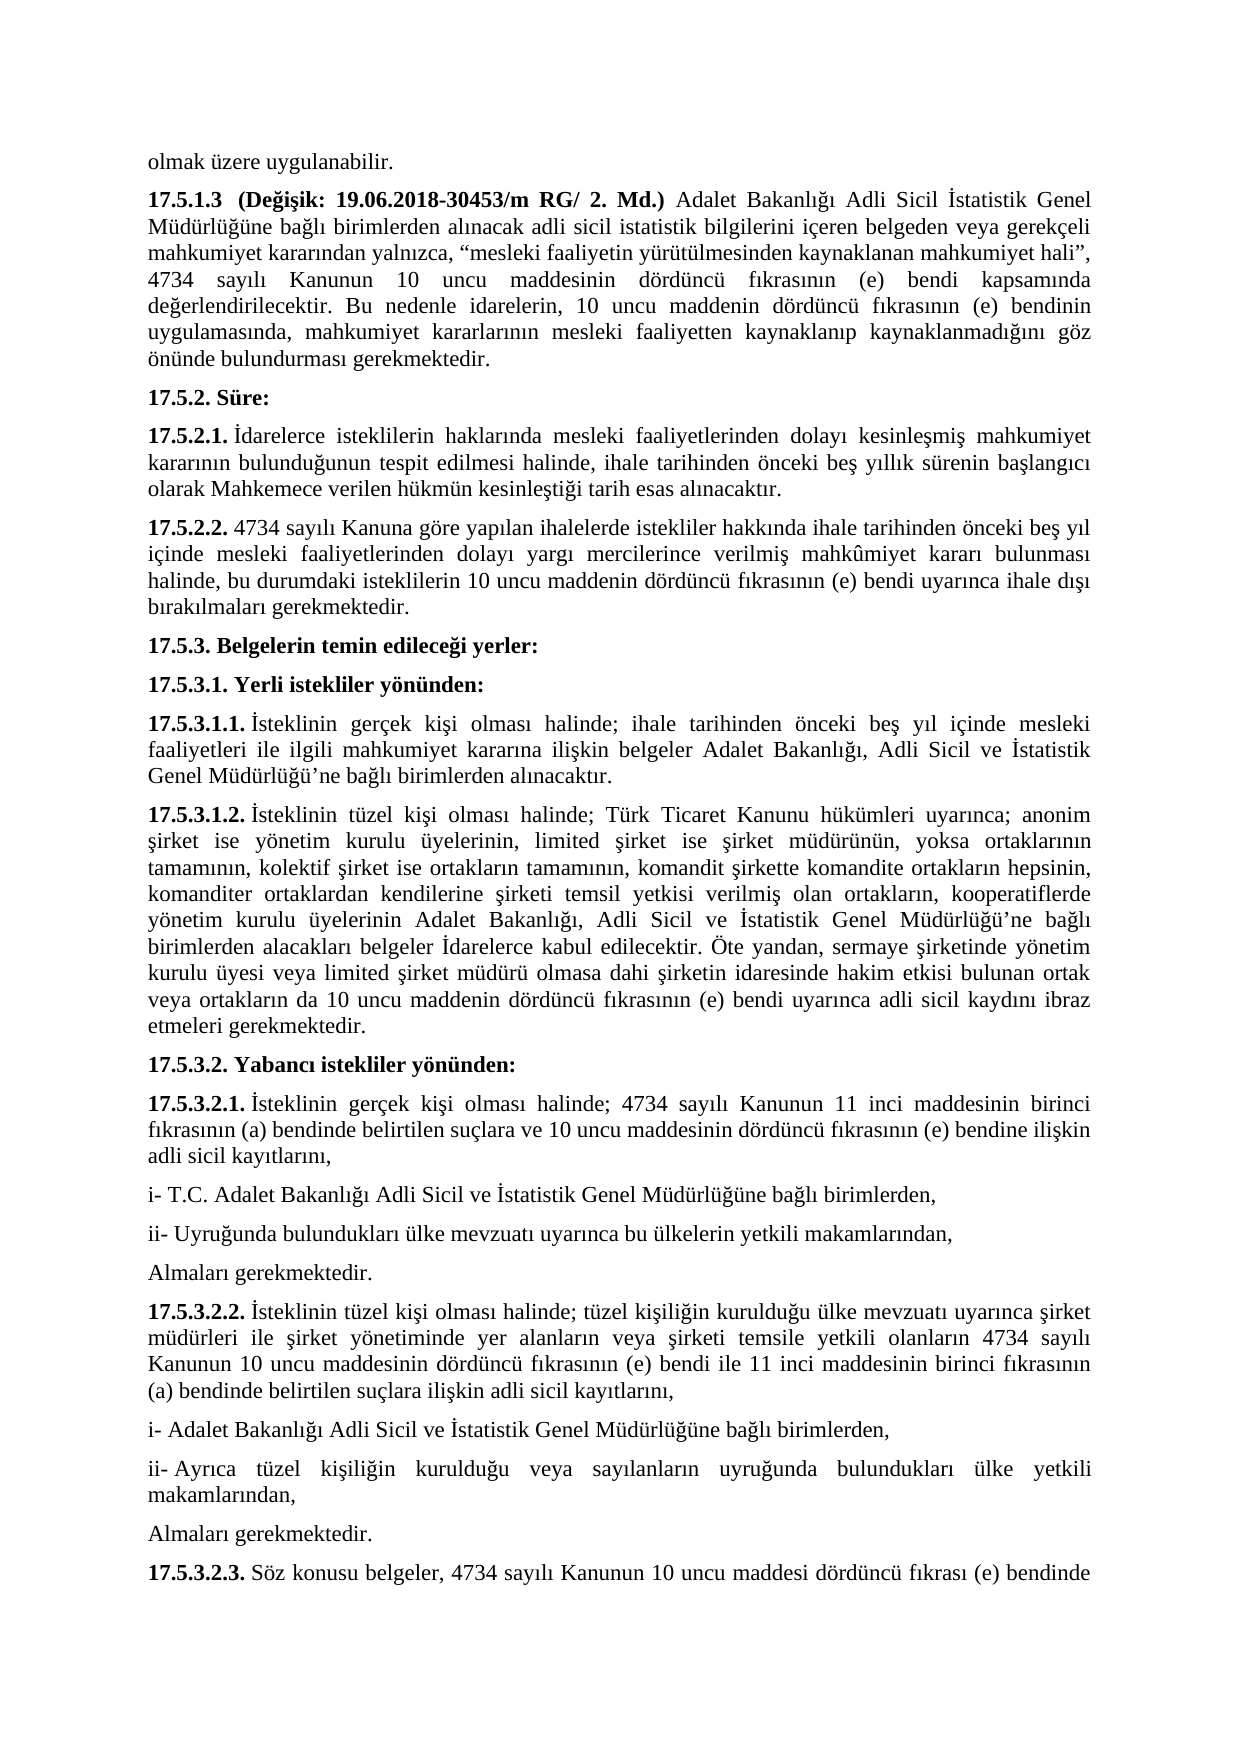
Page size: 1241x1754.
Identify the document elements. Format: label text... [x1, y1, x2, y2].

text 17.5.2.2. 4734 sayılı Kanuna göre yapılan ihalelerde istekliler hakkında ihale tarihinden önceki beş yıl içinde mesleki faaliyetlerinden dolayı yargı mercilerince verilmiş mahkûmiyet kararı bulunması halinde, bu durumdaki isteklilerin 10 uncu maddenin dördüncü fıkrasının (e) bendi uyarınca ihale dışı bırakılmaları gerekmektedir. [148, 514, 1092, 619]
text 17.5.1.3 (Değişik: 19.06.2018-30453/m RG/ 2. Md.) Adalet Bakanlığı Adli Sicil İstatistik Genel Müdürlüğüne bağlı birimlerden alınacak adli sicil istatistik bilgilerini içeren belgeden veya gerekçeli mahkumiyet kararından yalnızca, “mesleki faaliyetin yürütülmesinden kaynaklanan mahkumiyet hali”, 4734 sayılı Kanunun 10 uncu maddesinin dördüncü fıkrasının (e) bendi kapsamında değerlendirilecektir. Bu nedenle idarelerin, 10 uncu maddenin dördüncü fıkrasının (e) bendinin uygulamasında, mahkumiyet kararlarının mesleki faaliyetten kaynaklanıp kaynaklanmadığını göz önünde bulundurması gerekmektedir. [148, 187, 1092, 371]
text 17.5.2. Süre: [148, 383, 1092, 410]
text i- T.C. Adalet Bakanlığı Adli Sicil ve İstatistik Genel Müdürlüğüne bağlı birimlerden, [148, 1181, 1092, 1208]
text 17.5.3. Belgelerin temin edileceği yerler: [148, 632, 1092, 658]
text 17.5.2.1. İdarelerce isteklilerin haklarında mesleki faaliyetlerinden dolayı kesinleşmiş mahkumiyet kararının bulunduğunun tespit edilmesi halinde, ihale tarihinden önceki beş yıllık sürenin başlangıcı olarak Mahkemece verilen hükmün kesinleştiği tarih esas alınacaktır. [148, 422, 1092, 501]
text 17.5.3.2.1. İsteklinin gerçek kişi olması halinde; 4734 sayılı Kanunun 11 inci maddesinin birinci fıkrasının (a) bendinde belirtilen suçlara ve 10 uncu maddesinin dördüncü fıkrasının (e) bendine ilişkin adli sicil kayıtlarını, [148, 1090, 1092, 1169]
text Almaları gerekmektedir. [148, 1259, 1092, 1285]
text 17.5.3.1.1. İsteklinin gerçek kişi olması halinde; ihale tarihinden önceki beş yıl içinde mesleki faaliyetleri ile ilgili mahkumiyet kararına ilişkin belgeler Adalet Bakanlığı, Adli Sicil ve İstatistik Genel Müdürlüğü’ne bağlı birimlerden alınacaktır. [148, 709, 1092, 789]
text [148, 1559, 1092, 1585]
text ii- Ayrıca tüzel kişiliğin kurulduğu veya sayılanların uyruğunda bulundukları ülke yetkili makamlarından, [148, 1454, 1092, 1507]
text ii- Uyruğunda bulundukları ülke mevzuatı uyarınca bu ülkelerin yetkili makamlarından, [148, 1220, 1092, 1246]
text 17.5.3.1.2. İsteklinin tüzel kişi olması halinde; Türk Ticaret Kanunu hükümleri uyarınca; anonim şirket ise yönetim kurulu üyelerinin, limited şirket ise şirket müdürünün, yoksa ortaklarının tamamının, kolektif şirket ise ortakların tamamının, komandit şirkette komandite ortakların hepsinin, komanditer ortaklardan kendilerine şirketi temsil yetkisi verilmiş olan ortakların, kooperatiflerde yönetim kurulu üyelerinin Adalet Bakanlığı, Adli Sicil ve İstatistik Genel Müdürlüğü’ne bağlı birimlerden alacakları belgeler İdarelerce kabul edilecektir. Öte yandan, sermaye şirketinde yönetim kurulu üyesi veya limited şirket müdürü olmasa dahi şirketin idaresinde hakim etkisi bulunan ortak veya ortakların da 10 uncu maddenin dördüncü fıkrasının (e) bendi uyarınca adli sicil kaydını ibraz etmeleri gerekmektedir. [148, 801, 1092, 1038]
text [148, 148, 1092, 174]
text 17.5.3.1. Yerli istekliler yönünden: [148, 671, 1092, 697]
text 17.5.3.2.2. İsteklinin tüzel kişi olması halinde; tüzel kişiliğin kurulduğu ülke mevzuatı uyarınca şirket müdürleri ile şirket yönetiminde yer alanların veya şirketi temsile yetkili olanların 4734 sayılı Kanunun 10 uncu maddesinin dördüncü fıkrasının (e) bendi ile 11 inci maddesinin birinci fıkrasının (a) bendinde belirtilen suçlara ilişkin adli sicil kayıtlarını, [148, 1298, 1092, 1403]
text Almaları gerekmektedir. [148, 1520, 1092, 1546]
text i- Adalet Bakanlığı Adli Sicil ve İstatistik Genel Müdürlüğüne bağlı birimlerden, [148, 1416, 1092, 1442]
text 17.5.3.2. Yabancı istekliler yönünden: [148, 1051, 1092, 1077]
